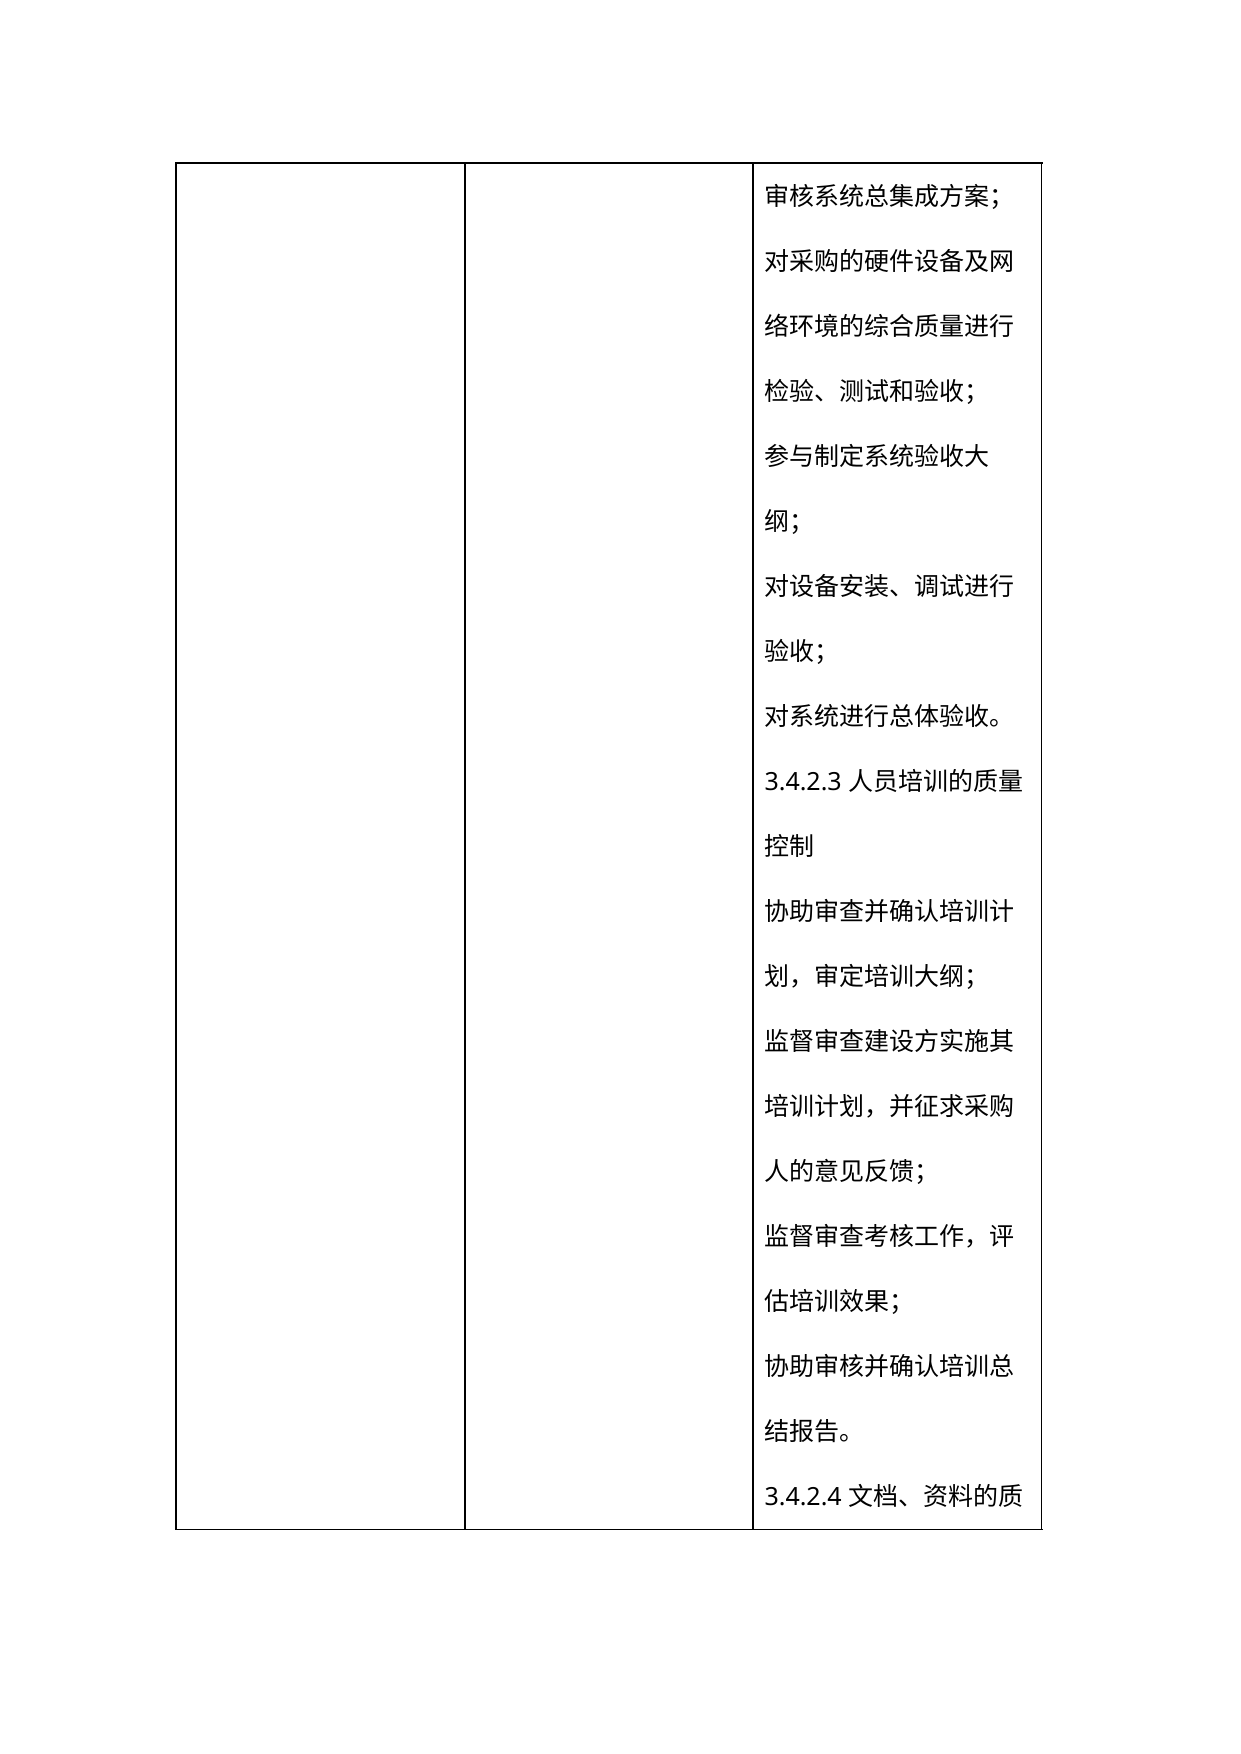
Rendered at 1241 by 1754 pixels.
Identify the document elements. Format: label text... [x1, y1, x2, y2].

table_cell [466, 164, 752, 1528]
table_cell 1 [177, 164, 464, 1528]
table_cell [754, 164, 1041, 1528]
